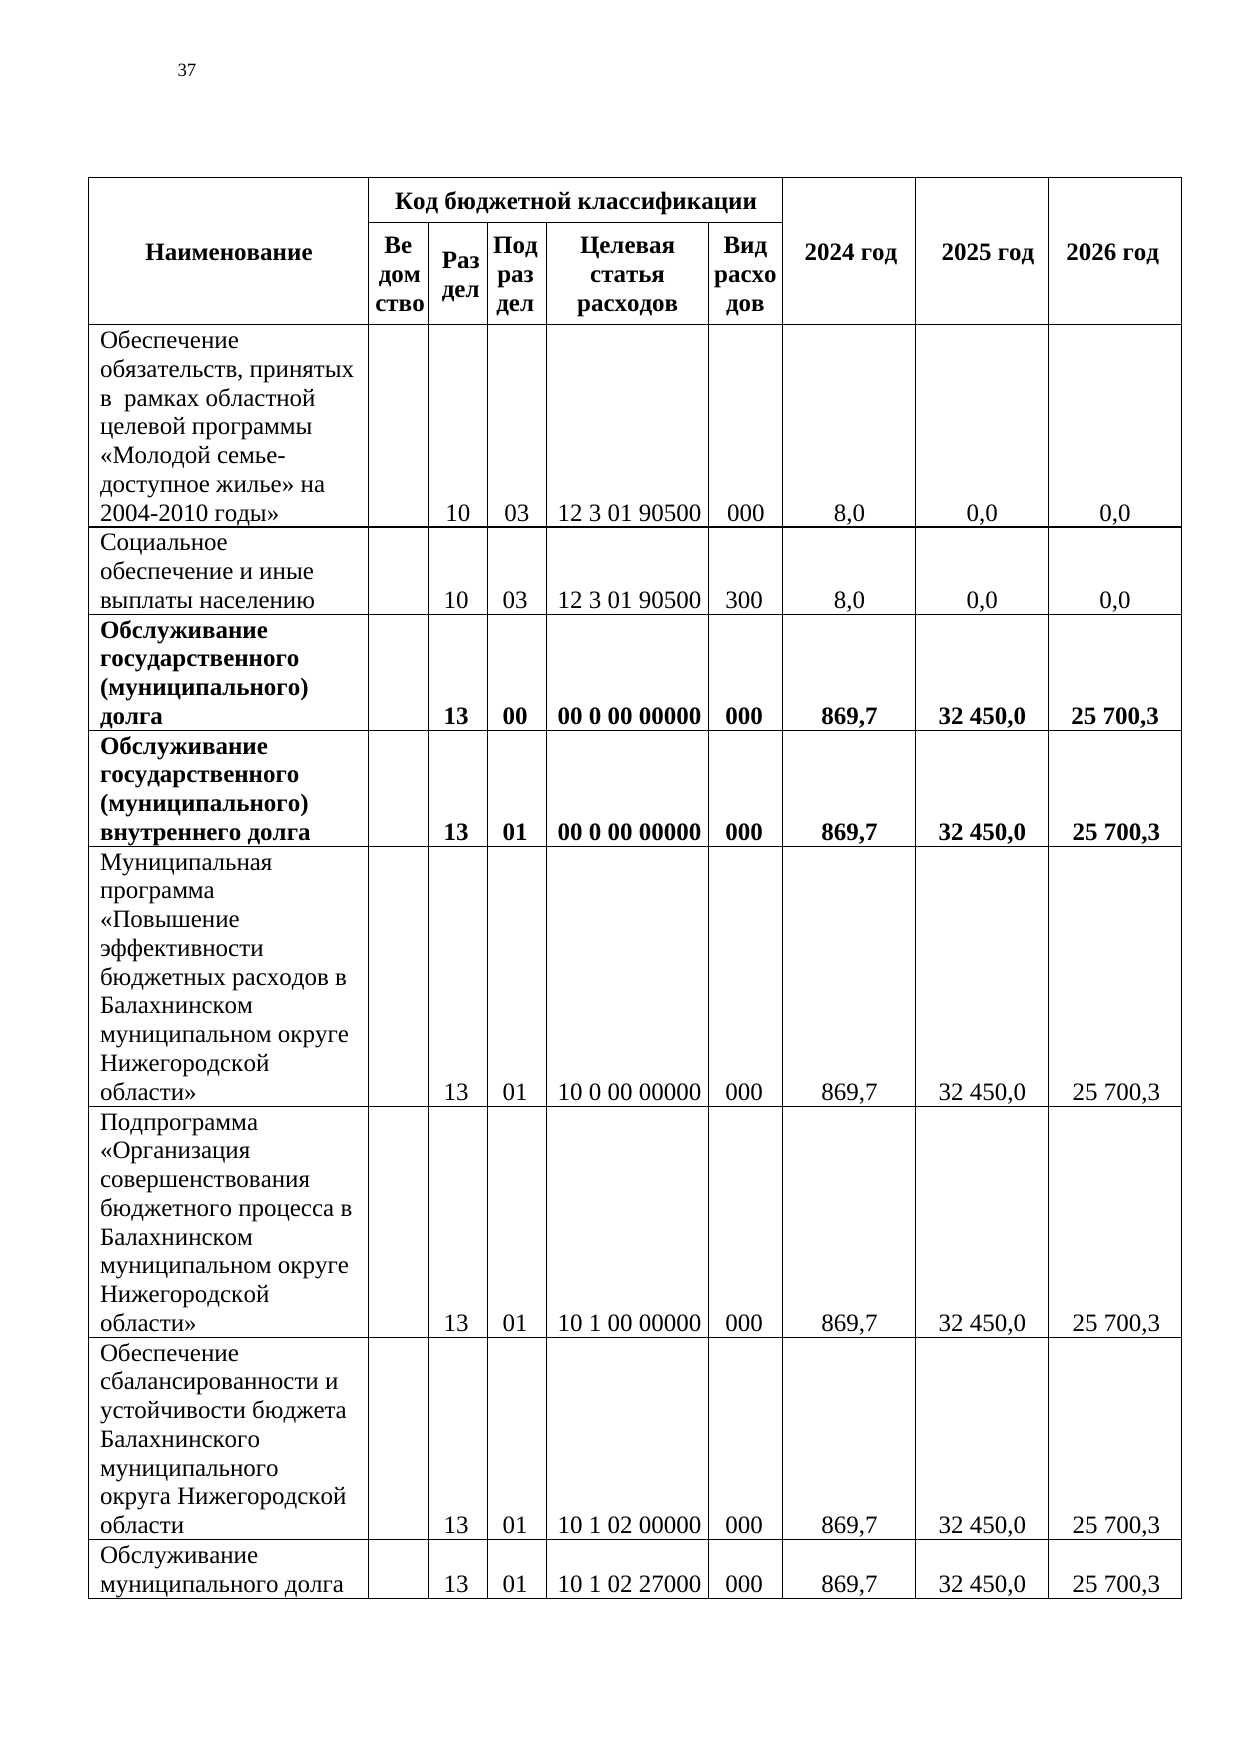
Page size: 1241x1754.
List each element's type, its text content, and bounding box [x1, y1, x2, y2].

table_cell 12 3 01 90500 [547, 325, 708, 526]
table_cell 10 1 02 00000 [547, 1338, 708, 1539]
table_cell 01 [488, 731, 546, 846]
table_cell Социальное обеспечение и иные выплаты населению [89, 528, 368, 614]
table_cell Обслуживание государственного (муниципального) внутреннего долга [89, 731, 368, 846]
table_cell 000 [709, 615, 782, 730]
table_cell 25 700,3 [1049, 1107, 1181, 1337]
table_header Код бюджетной классификации [369, 178, 782, 222]
table_cell 13 [429, 847, 487, 1106]
table_cell 13 [429, 615, 487, 730]
table_cell 10 1 02 27000 [547, 1540, 708, 1597]
table_header Наименование [89, 178, 368, 324]
table_cell 25 700,3 [1049, 1540, 1181, 1597]
table_cell Муниципальная программа «Повышение эффективности бюджетных расходов в Балахнинском муниципальном округе Нижегородской области» [89, 847, 368, 1106]
table_cell 13 [429, 1338, 487, 1539]
table_cell 25 700,3 [1049, 847, 1181, 1106]
table_header 2026 год [1049, 178, 1181, 324]
table_cell [369, 615, 428, 730]
table_cell 869,7 [783, 1540, 915, 1597]
table_cell 8,0 [783, 325, 915, 526]
table_cell 0,0 [1049, 325, 1181, 526]
table_cell [369, 528, 428, 614]
table_cell [369, 1107, 428, 1337]
table_cell 03 [488, 325, 546, 526]
table_cell 0,0 [916, 325, 1048, 526]
table_cell [369, 731, 428, 846]
table_cell 13 [429, 731, 487, 846]
table_cell Вид расхо дов [709, 223, 782, 324]
table_cell Обеспечение обязательств, принятых в рамках областной целевой программы «Молодой семье-доступное жилье» на 2004-2010 годы» [89, 325, 368, 526]
table_cell 25 700,3 [1049, 615, 1181, 730]
table_cell 32 450,0 [916, 1540, 1048, 1597]
table_cell 869,7 [783, 731, 915, 846]
table_cell 000 [709, 1338, 782, 1539]
table_cell 300 [709, 528, 782, 614]
table_cell 13 [429, 1540, 487, 1597]
table_cell Раз дел [429, 223, 487, 324]
table_cell 00 [488, 615, 546, 730]
table_cell 869,7 [783, 615, 915, 730]
table_cell 01 [488, 1338, 546, 1539]
table_cell 00 0 00 00000 [547, 615, 708, 730]
table_header 2025 год [916, 178, 1048, 324]
table_cell [369, 325, 428, 526]
table_cell Целевая статья расходов [547, 223, 708, 324]
table_cell 10 [429, 528, 487, 614]
table_cell 000 [709, 1107, 782, 1337]
table_cell Обслуживание муниципального долга [89, 1540, 368, 1597]
table_cell 32 450,0 [916, 615, 1048, 730]
table_cell 10 [429, 325, 487, 526]
table_cell 25 700,3 [1049, 731, 1181, 846]
table_cell 01 [488, 1107, 546, 1337]
table_cell 000 [709, 731, 782, 846]
table_cell [369, 1540, 428, 1597]
table_cell 32 450,0 [916, 1338, 1048, 1539]
table_cell 0,0 [916, 528, 1048, 614]
table_cell Подраз дел [488, 223, 546, 324]
table_cell 10 0 00 00000 [547, 847, 708, 1106]
table_cell 00 0 00 00000 [547, 731, 708, 846]
table_cell 869,7 [783, 1338, 915, 1539]
table_cell 32 450,0 [916, 1107, 1048, 1337]
table_cell 000 [709, 847, 782, 1106]
table_cell 12 3 01 90500 [547, 528, 708, 614]
table_cell 10 1 00 00000 [547, 1107, 708, 1337]
table_cell 869,7 [783, 847, 915, 1106]
table_cell 0,0 [1049, 528, 1181, 614]
table_cell 8,0 [783, 528, 915, 614]
table_cell [369, 847, 428, 1106]
table_cell 01 [488, 847, 546, 1106]
table_cell 869,7 [783, 1107, 915, 1337]
table_header 2024 год [783, 178, 915, 324]
table_cell Подпрограмма «Организация совершенствования бюджетного процесса в Балахнинском муниципальном округе Нижегородской области» [89, 1107, 368, 1337]
table_cell [369, 1338, 428, 1539]
table_cell 03 [488, 528, 546, 614]
table_cell 000 [709, 1540, 782, 1597]
table_cell 25 700,3 [1049, 1338, 1181, 1539]
table_cell 32 450,0 [916, 731, 1048, 846]
table_cell Ве дом ство [369, 223, 428, 324]
table_cell 13 [429, 1107, 487, 1337]
table_cell 000 [709, 325, 782, 526]
table_cell Обслуживание государственного (муниципального) долга [89, 615, 368, 730]
table_cell 32 450,0 [916, 847, 1048, 1106]
table_cell 01 [488, 1540, 546, 1597]
table_cell Обеспечение сбалансированности и устойчивости бюджета Балахнинского муниципального округа Нижегородской области [89, 1338, 368, 1539]
